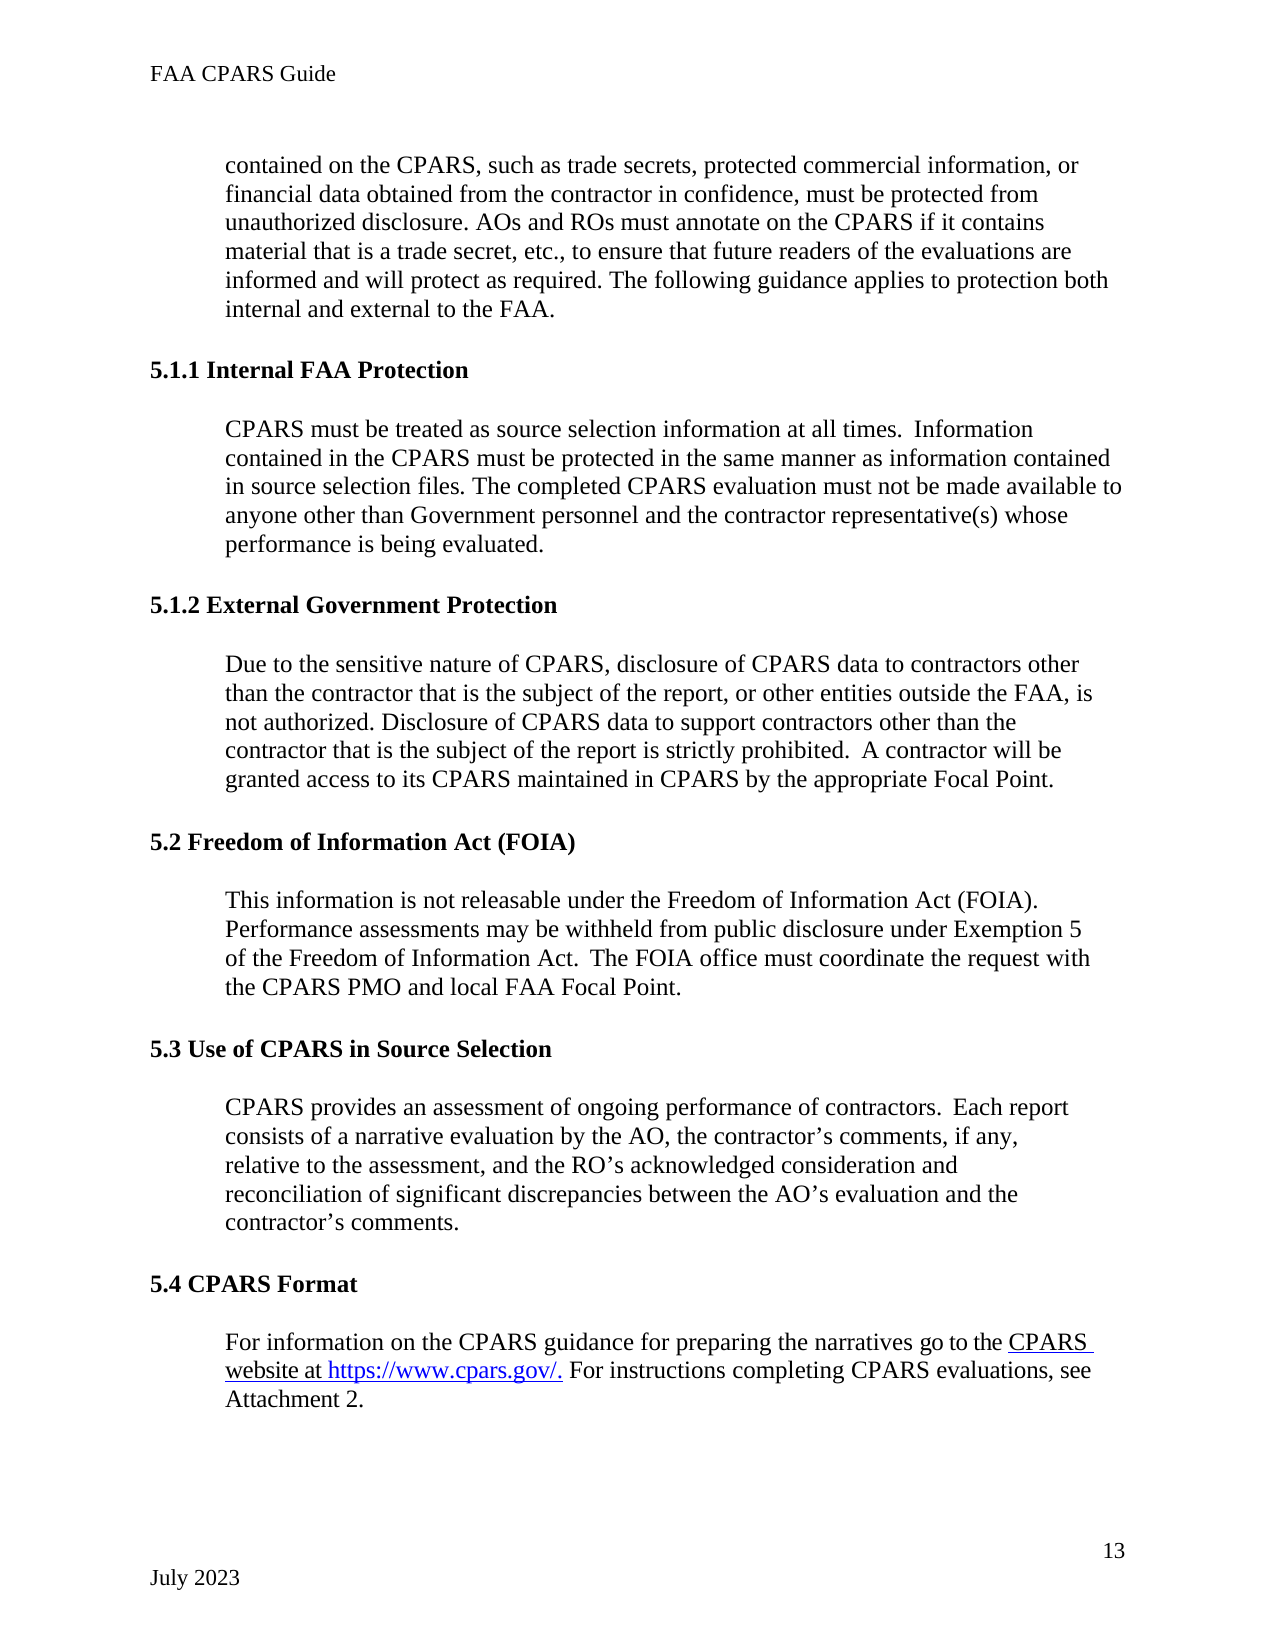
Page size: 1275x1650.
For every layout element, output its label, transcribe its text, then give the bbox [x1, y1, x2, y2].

subtitle 5.2 Freedom of Information Act (FOIA) [150, 827, 1125, 856]
text contained on the CPARS, such as trade secrets, protected commercial information, or financial data obtained from the contractor in confidence, must be protected from unauthorized disclosure. AOs and ROs must annotate on the CPARS if it contains material that is a trade secret, etc., to ensure that future readers of the evaluations are informed and will protect as required. The following guidance applies to protection both internal and external to the FAA. [225, 150, 1126, 322]
text Due to the sensitive nature of CPARS, disclosure of CPARS data to contractors other than the contractor that is the subject of the report, or other entities outside the FAA, is not authorized. Disclosure of CPARS data to support contractors other than the contractor that is the subject of the report is strictly prohibited. A contractor will be granted access to its CPARS maintained in CPARS by the appropriate Focal Point. [225, 649, 1109, 793]
text For information on the CPARS guidance for preparing the narratives go to the CPARS website at https://www.cpars.gov/. For instructions completing CPARS evaluations, see Attachment 2. [225, 1327, 1125, 1413]
subtitle 5.1.1 Internal FAA Protection [150, 356, 1125, 384]
subtitle 5.3 Use of CPARS in Source Selection [150, 1034, 1125, 1063]
subtitle 5.1.2 External Government Protection [150, 591, 1125, 619]
text This information is not releasable under the Freedom of Information Act (FOIA). Performance assessments may be withheld from public disclosure under Exemption 5 of the Freedom of Information Act. The FOIA office must coordinate the request with the CPARS PMO and local FAA Focal Point. [225, 885, 1094, 1000]
text CPARS provides an assessment of ongoing performance of contractors. Each report consists of a narrative evaluation by the AO, the contractor’s comments, if any, relative to the assessment, and the RO’s acknowledged consideration and reconciliation of significant discrepancies between the AO’s evaluation and the contractor’s comments. [225, 1092, 1090, 1236]
subtitle 5.4 CPARS Format [150, 1269, 1125, 1298]
text CPARS must be treated as source selection information at all times. Information contained in the CPARS must be protected in the same manner as information contained in source selection files. The completed CPARS evaluation must not be made available to anyone other than Government personnel and the contractor representative(s) whose performance is being evaluated. [225, 414, 1126, 558]
